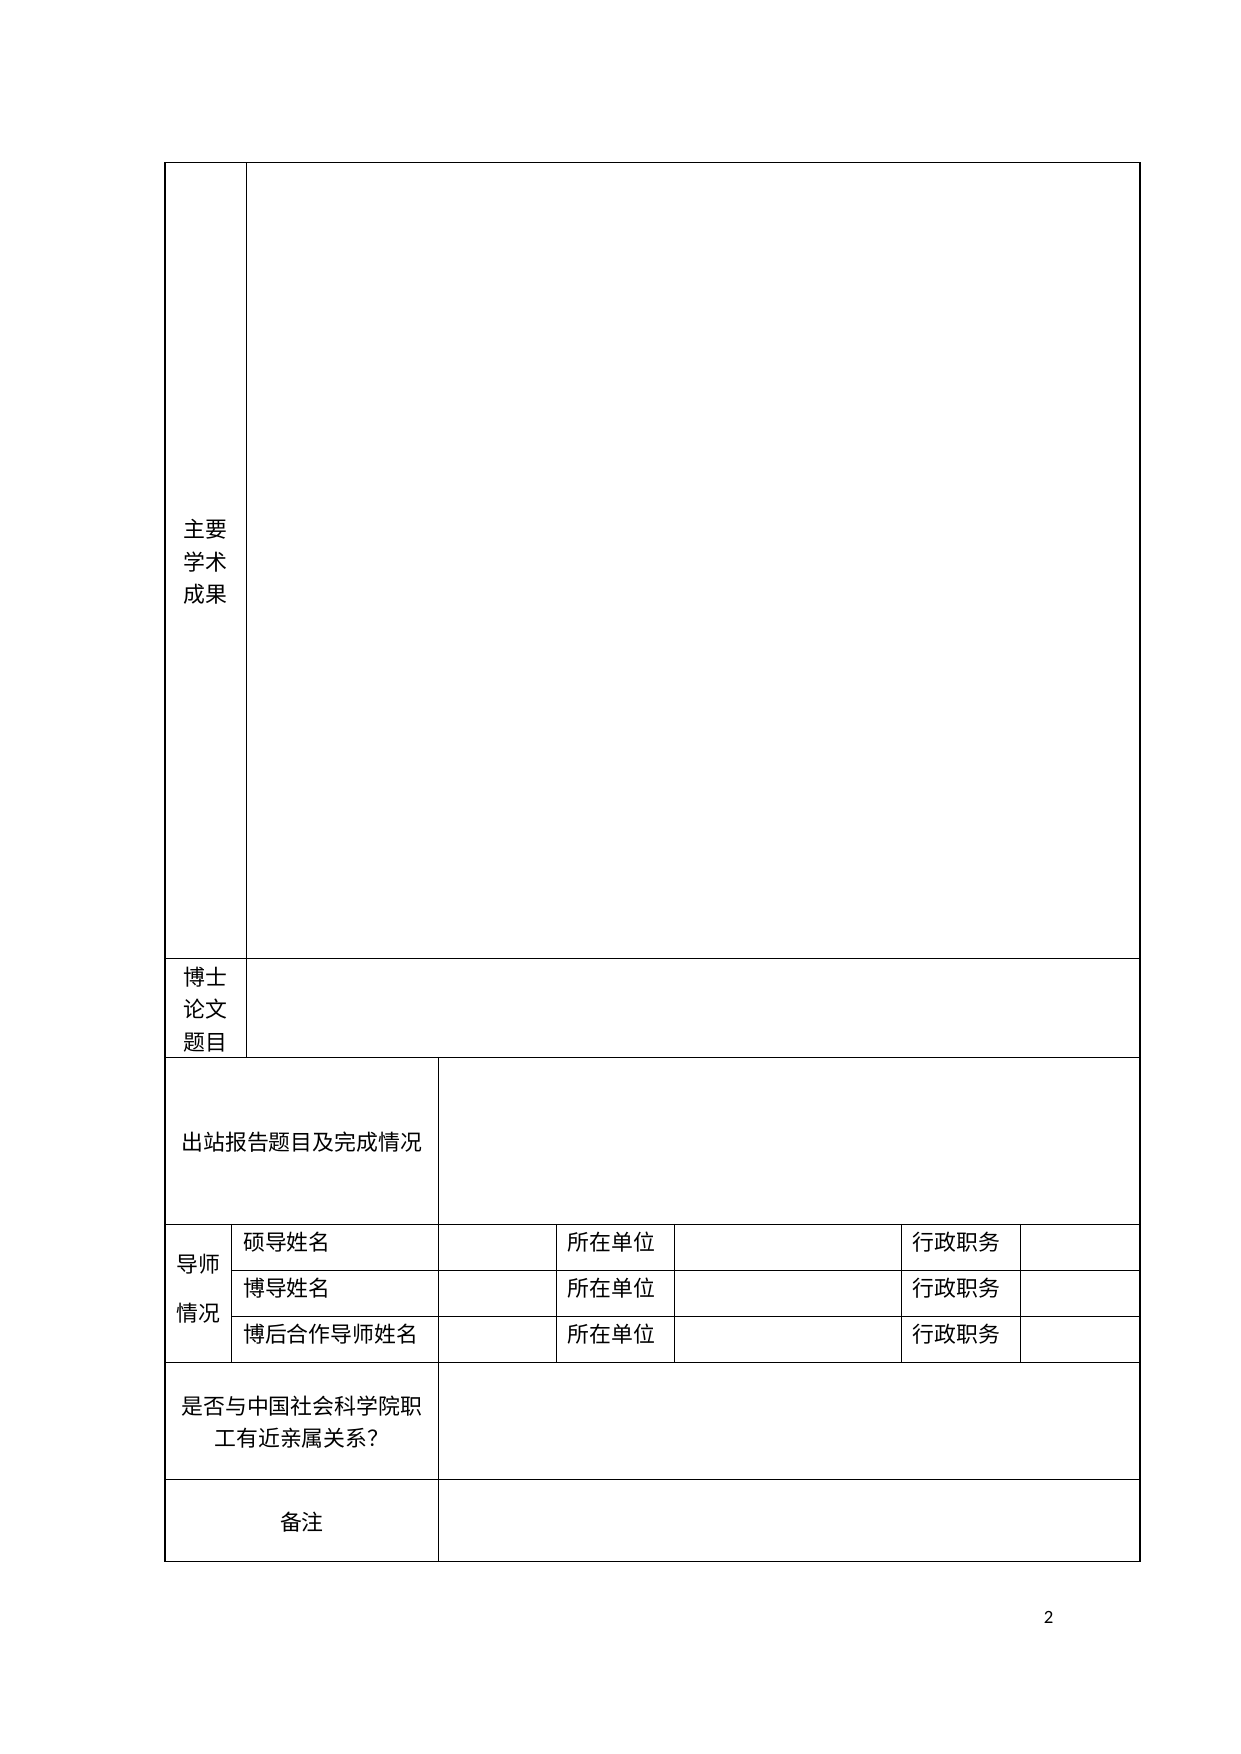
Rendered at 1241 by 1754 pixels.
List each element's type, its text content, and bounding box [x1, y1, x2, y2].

table_cell [247, 163, 1139, 958]
table_cell 备注 [166, 1480, 438, 1561]
table_cell 出站报告题目及完成情况 [166, 1058, 438, 1224]
table_cell [439, 1058, 1139, 1224]
table_cell 主要学术成果 [166, 163, 246, 958]
table_cell [439, 1271, 556, 1316]
table_cell 所在单位 [557, 1317, 674, 1362]
table_cell 所在单位 [557, 1225, 674, 1270]
table_cell 博后合作导师姓名 [232, 1317, 438, 1362]
table_cell 行政职务 [902, 1317, 1020, 1362]
table_cell [675, 1225, 901, 1270]
table_cell 硕导姓名 [232, 1225, 438, 1270]
table_cell 博导姓名 [232, 1271, 438, 1316]
table_cell 导师情况 [166, 1225, 231, 1362]
table_cell [439, 1363, 1139, 1479]
table_cell 所在单位 [557, 1271, 674, 1316]
table_cell [675, 1271, 901, 1316]
table_cell [439, 1317, 556, 1362]
table_cell [439, 1480, 1139, 1561]
table_cell 行政职务 [902, 1271, 1020, 1316]
table_cell [1021, 1271, 1139, 1316]
table_cell [247, 959, 1139, 1057]
table_cell 行政职务 [902, 1225, 1020, 1270]
table_cell [675, 1317, 901, 1362]
table_cell 是否与中国社会科学院职工有近亲属关系？ [166, 1363, 438, 1479]
table_cell [1021, 1317, 1139, 1362]
table_cell 博士论文题目 [166, 959, 246, 1057]
table_cell [439, 1225, 556, 1270]
table_cell [1021, 1225, 1139, 1270]
